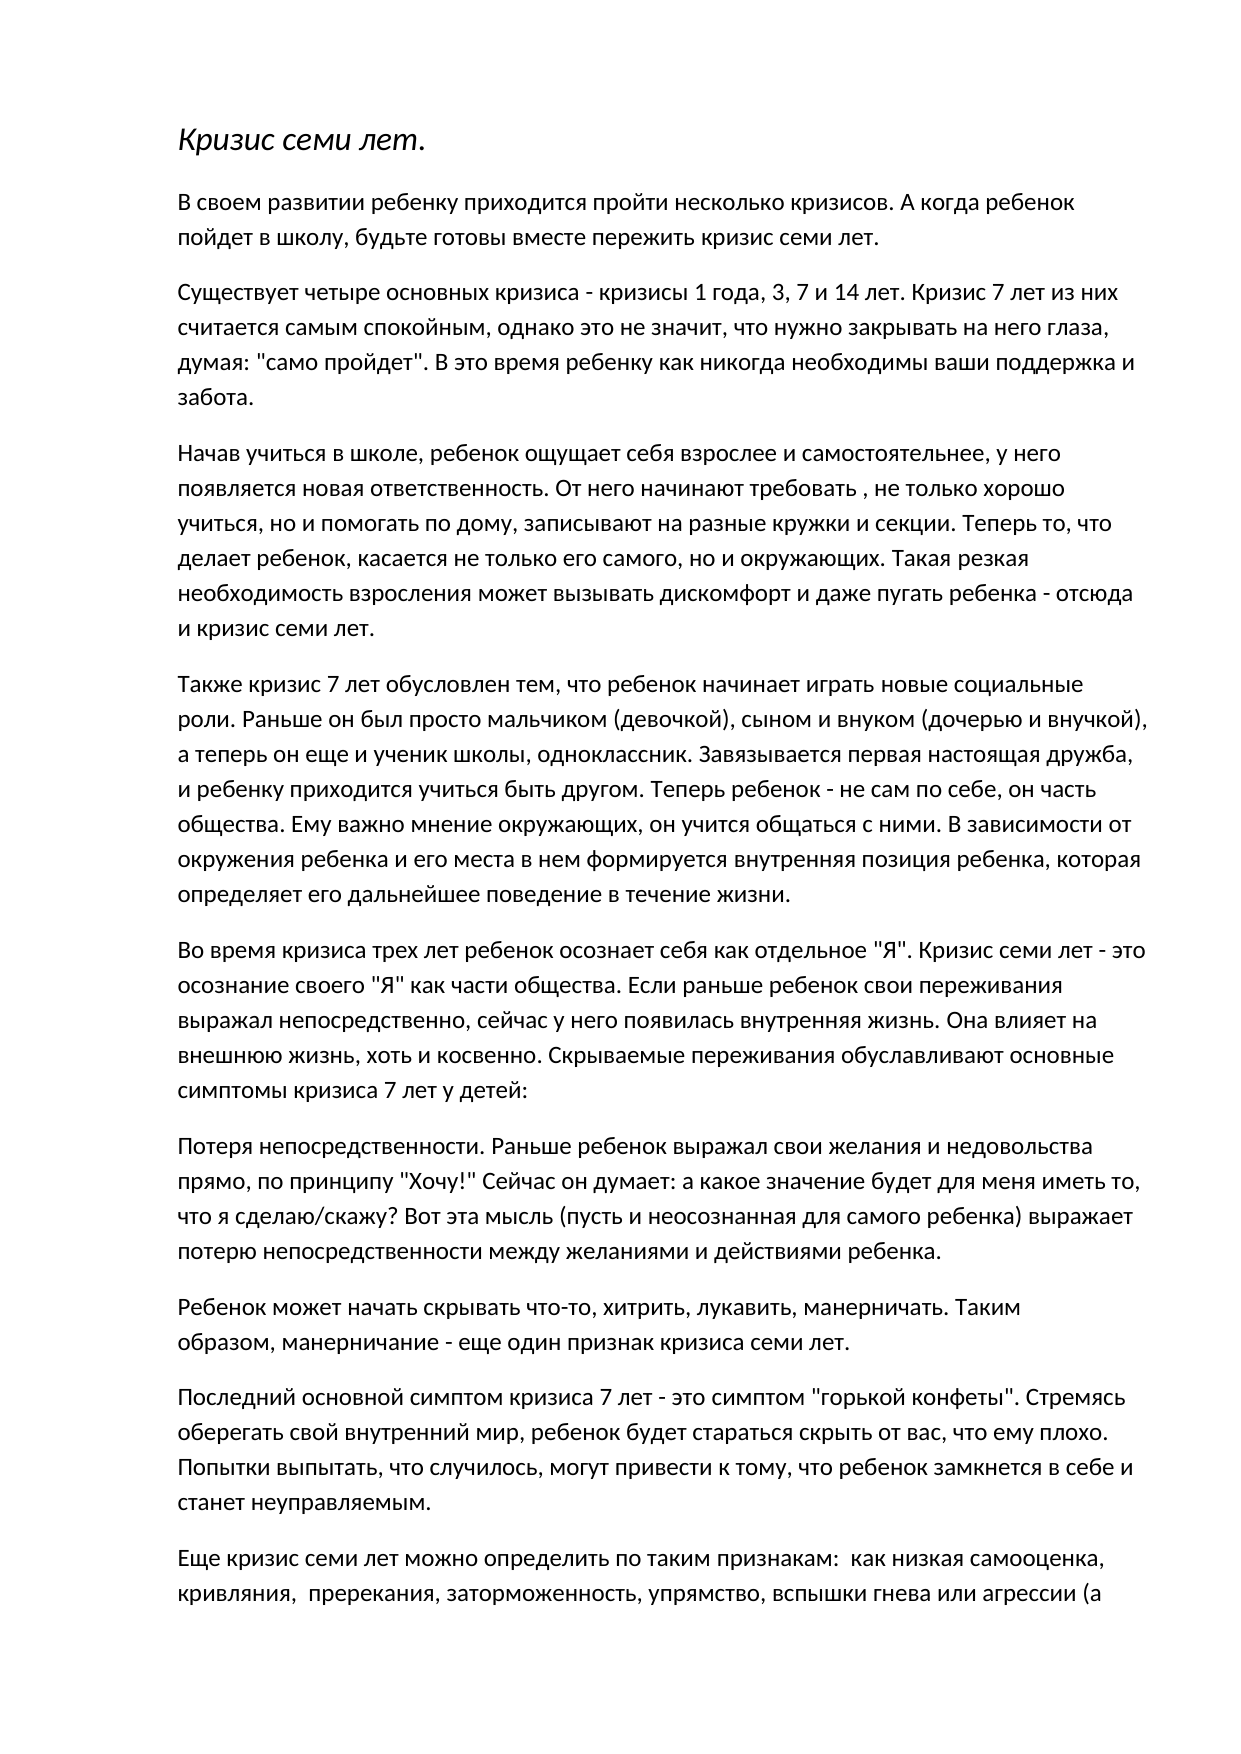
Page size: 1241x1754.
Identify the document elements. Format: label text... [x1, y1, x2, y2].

text Последний основной симптом кризиса 7 лет - это симптом "горькой конфеты". Стремясь оберегать свой внутренний мир, ребенок будет стараться скрыть от вас, что ему плохо. Попытки выпытать, что случилось, могут привести к тому, что ребенок замкнется в себе и станет неуправляемым. [177, 1382, 1152, 1517]
text Во время кризиса трех лет ребенок осознает себя как отдельное "Я". Кризис семи лет - это осознание своего "Я" как части общества. Если раньше ребенок свои переживания выражал непосредственно, сейчас у него появилась внутренняя жизнь. Она влияет на внешнюю жизнь, хоть и косвенно. Скрываемые переживания обуславливают основные симптомы кризиса 7 лет у детей: [177, 934, 1152, 1104]
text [177, 1542, 1152, 1608]
text Кризис семи лет. [177, 118, 1152, 159]
text Начав учиться в школе, ребенок ощущает себя взрослее и самостоятельнее, у него появляется новая ответственность. От него начинают требовать , не только хорошо учиться, но и помогать по дому, записывают на разные кружки и секции. Теперь то, что делает ребенок, касается не только его самого, но и окружающих. Такая резкая необходимость взросления может вызывать дискомфорт и даже пугать ребенка - отсюда и кризис семи лет. [177, 437, 1152, 643]
text Ребенок может начать скрывать что-то, хитрить, лукавить, манерничать. Таким образом, манерничание - еще один признак кризиса семи лет. [177, 1291, 1152, 1356]
text Также кризис 7 лет обусловлен тем, что ребенок начинает играть новые социальные роли. Раньше он был просто мальчиком (девочкой), сыном и внуком (дочерью и внучкой), а теперь он еще и ученик школы, одноклассник. Завязывается первая настоящая дружба, и ребенку приходится учиться быть другом. Теперь ребенок - не сам по себе, он часть общества. Ему важно мнение окружающих, он учится общаться с ними. В зависимости от окружения ребенка и его места в нем формируется внутренняя позиция ребенка, которая определяет его дальнейшее поведение в течение жизни. [177, 668, 1152, 909]
text В своем развитии ребенку приходится пройти несколько кризисов. А когда ребенок пойдет в школу, будьте готовы вместе пережить кризис семи лет. [177, 186, 1152, 251]
text Потеря непосредственности. Раньше ребенок выражал свои желания и недовольства прямо, по принципу "Хочу!" Сейчас он думает: а какое значение будет для меня иметь то, что я сделаю/скажу? Вот эта мысль (пусть и неосознанная для самого ребенка) выражает потерю непосредственности между желаниями и действиями ребенка. [177, 1130, 1152, 1265]
text Существует четыре основных кризиса - кризисы 1 года, 3, 7 и 14 лет. Кризис 7 лет из них считается самым спокойным, однако это не значит, что нужно закрывать на него глаза, думая: "само пройдет". В это время ребенку как никогда необходимы ваши поддержка и забота. [177, 277, 1152, 412]
